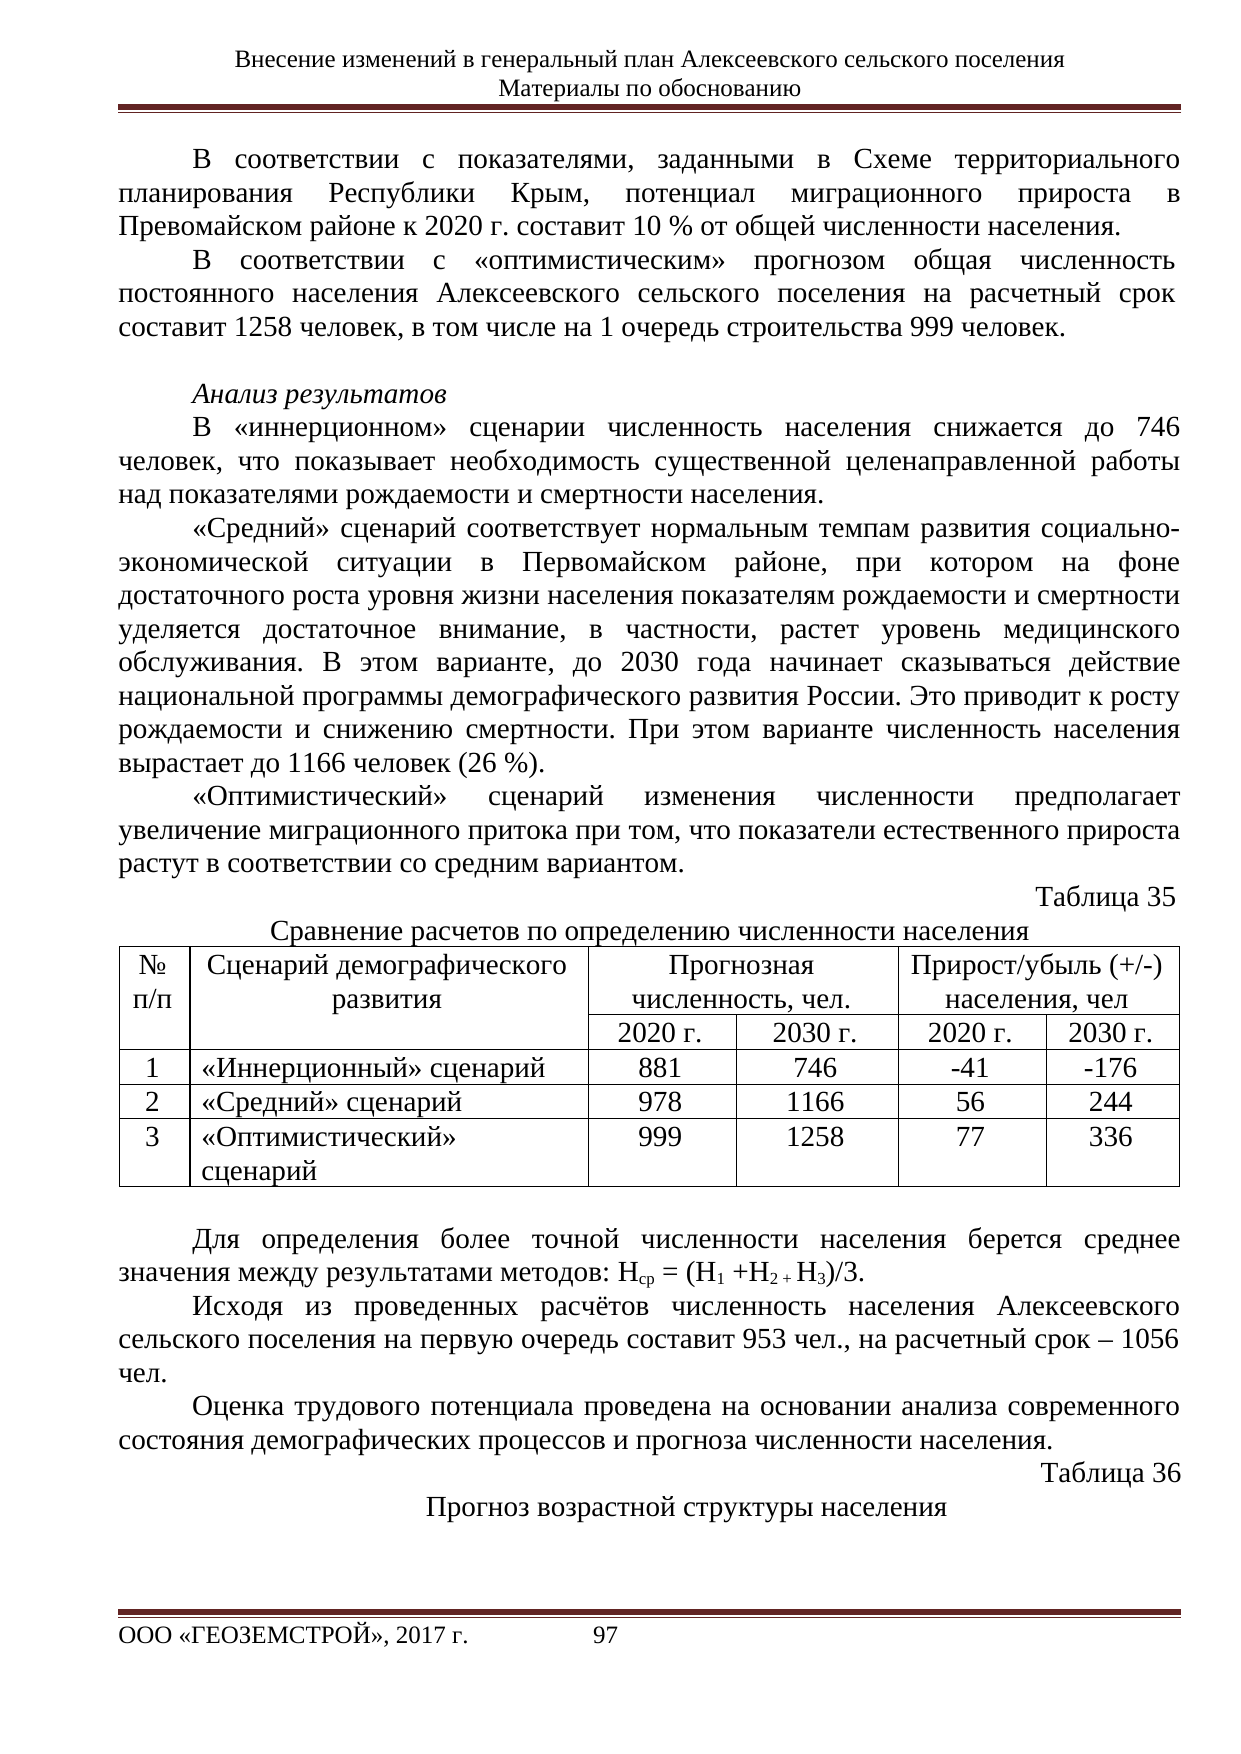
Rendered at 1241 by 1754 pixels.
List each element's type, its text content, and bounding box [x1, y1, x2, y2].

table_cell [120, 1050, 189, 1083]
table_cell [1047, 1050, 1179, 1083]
text Сравнение расчетов по определению численности населения [118, 913, 1181, 946]
text «Оптимистический» сценарий изменения численности предполагает увеличение миграционного притока при том, что показатели естественного прироста растут в соответствии со средним вариантом. [118, 778, 1181, 879]
text Исходя из проведенных расчётов численность населения Алексеевского сельского поселения на первую очередь составит 953 чел., на расчетный срок – 1056 чел. [118, 1288, 1181, 1388]
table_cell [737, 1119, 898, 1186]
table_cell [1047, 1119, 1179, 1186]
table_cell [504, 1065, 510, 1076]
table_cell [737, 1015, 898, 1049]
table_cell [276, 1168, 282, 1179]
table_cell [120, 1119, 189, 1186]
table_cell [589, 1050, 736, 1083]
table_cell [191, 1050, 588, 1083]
text Таблица 35 [118, 879, 1176, 913]
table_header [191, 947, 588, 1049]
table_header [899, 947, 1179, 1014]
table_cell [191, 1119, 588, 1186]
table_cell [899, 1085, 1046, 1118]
text Таблица 36 [118, 1456, 1181, 1489]
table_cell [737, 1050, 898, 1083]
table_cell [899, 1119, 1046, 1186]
text Оценка трудового потенциала проведена на основании анализа современного состояния демографических процессов и прогноза численности населения. [118, 1388, 1181, 1456]
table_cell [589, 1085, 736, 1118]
text В соответствии с показателями, заданными в Схеме территориального планирования Республики Крым, потенциал миграционного прироста в Превомайском районе к 2020 г. составит 10 % от общей численности населения. [118, 141, 1181, 242]
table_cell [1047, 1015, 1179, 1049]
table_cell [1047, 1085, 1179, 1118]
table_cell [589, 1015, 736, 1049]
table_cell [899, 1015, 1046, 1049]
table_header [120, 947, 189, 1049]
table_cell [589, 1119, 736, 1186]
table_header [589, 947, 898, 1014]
text В соответствии с «оптимистическим» прогнозом общая численность постоянного населения Алексеевского сельского поселения на расчетный срок составит 1258 человек, в том числе на 1 очередь строительства 999 человек. [118, 242, 1176, 342]
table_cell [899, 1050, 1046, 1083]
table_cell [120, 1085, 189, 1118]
text В «иннерционном» сценарии численность населения снижается до 746 человек, что показывает необходимость существенной целенаправленной работы над показателями рождаемости и смертности населения. [118, 409, 1181, 510]
text Анализ результатов [118, 376, 1176, 409]
text Прогноз возрастной структуры населения [118, 1489, 1181, 1523]
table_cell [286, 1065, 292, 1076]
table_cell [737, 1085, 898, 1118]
text Для определения более точной численности населения берется среднее значения между результатами методов: Hср = (Н1 +Н2 + Н3)/3. [118, 1221, 1181, 1288]
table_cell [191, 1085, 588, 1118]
text «Средний» сценарий соответствует нормальным темпам развития социально-экономической ситуации в Первомайском районе, при котором на фоне достаточного роста уровня жизни населения показателям рождаемости и смертности уделяется достаточное внимание, в частности, растет уровень медицинского обслуживания. В этом варианте, до 2030 года начинает сказываться действие национальной программы демографического развития России. Это приводит к росту рождаемости и снижению смертности. При этом варианте численность населения вырастает до 1166 человек (26 %). [118, 510, 1181, 778]
